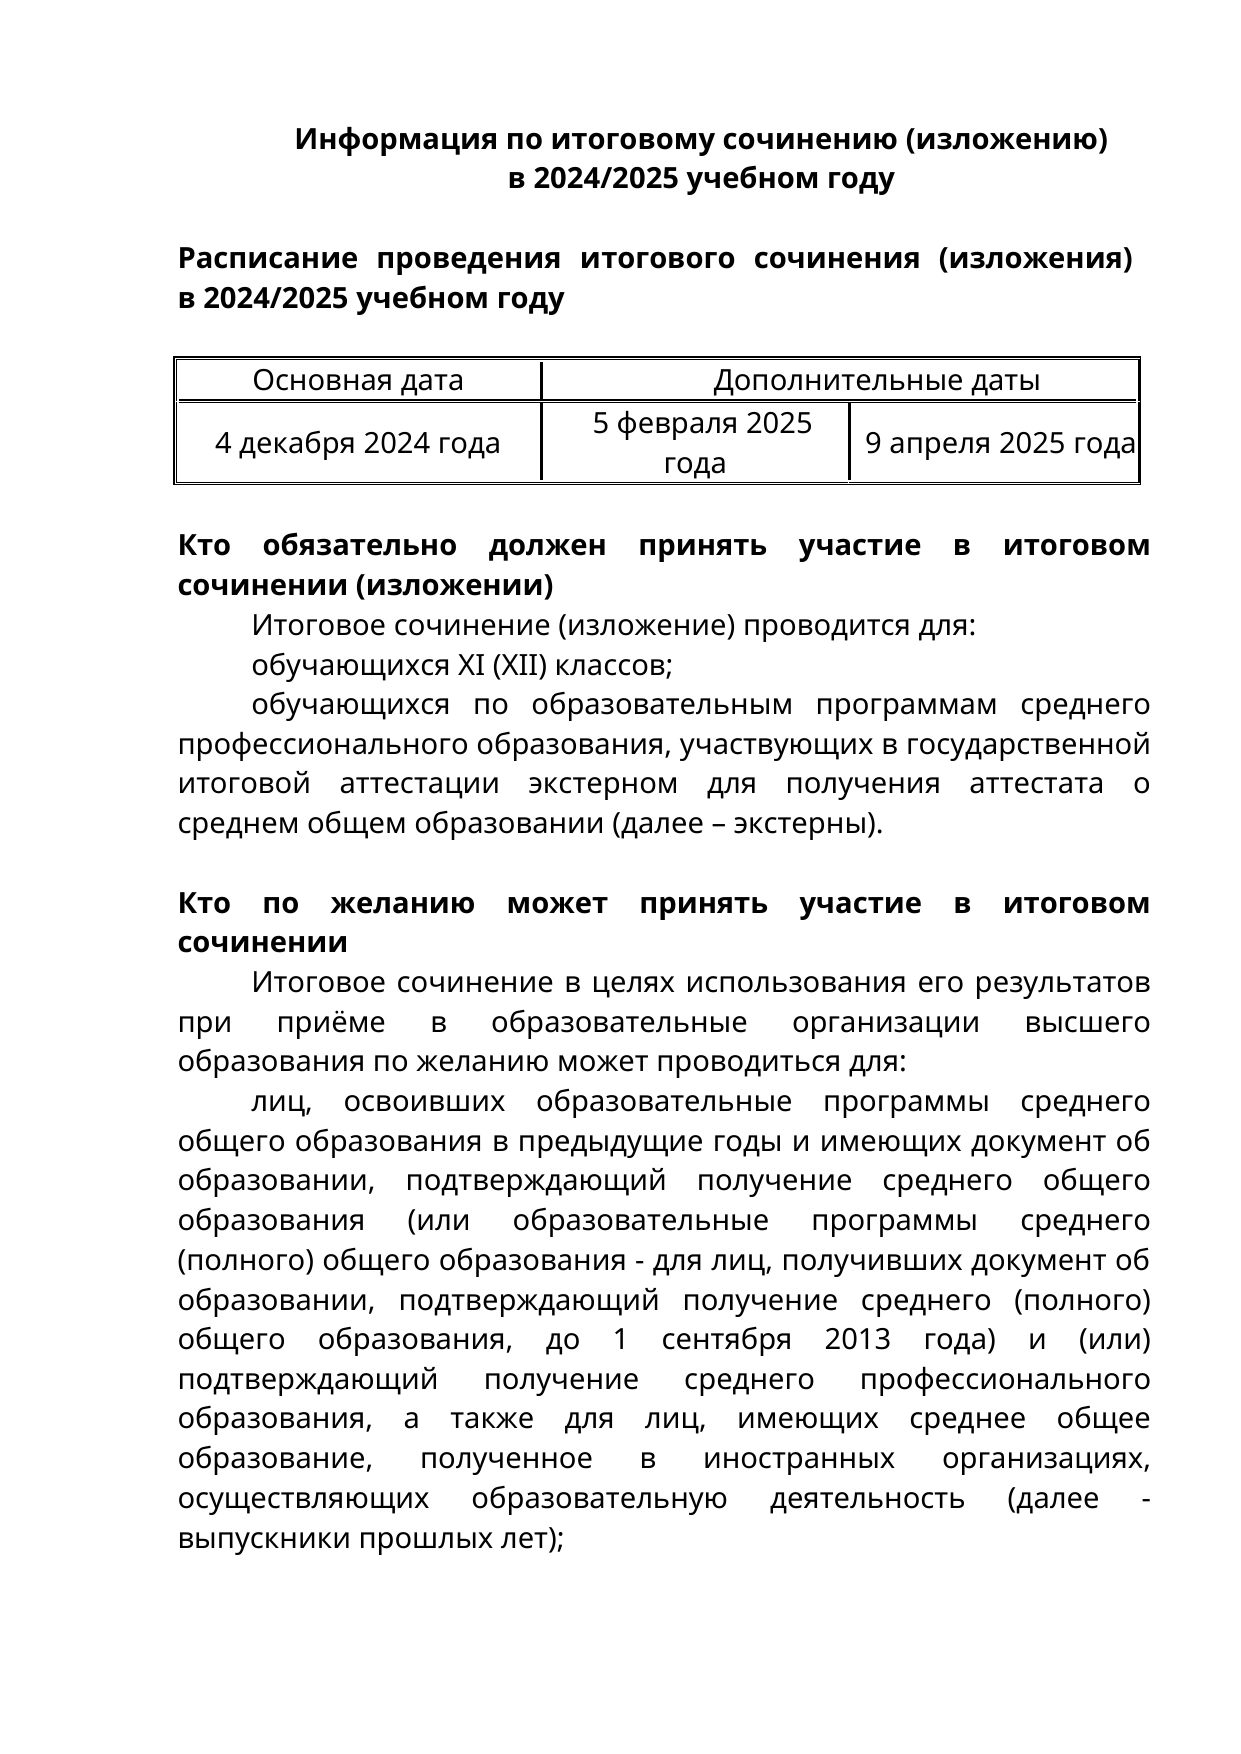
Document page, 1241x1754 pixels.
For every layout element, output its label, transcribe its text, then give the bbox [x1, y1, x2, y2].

text Итоговое сочинение (изложение) проводится для: [177, 604, 1152, 644]
text лиц, освоивших образовательные программы среднего общего образования в предыдущие годы и имеющих документ об образовании, подтверждающий получение среднего общего образования (или образовательные программы среднего (полного) общего образования - для лиц, получивших документ об образовании, подтверждающий получение среднего (полного) общего образования, до 1 сентября 2013 года) и (или) подтверждающий получение среднего профессионального образования, а также для лиц, имеющих среднее общее образование, полученное в иностранных организациях, осуществляющих образовательную деятельность (далее - выпускники прошлых лет); [177, 1080, 1152, 1557]
table_cell 4 декабря 2024 года [177, 399, 541, 482]
text обучающихся по образовательным программам среднего профессионального образования, участвующих в государственной итоговой аттестации экстерном для получения аттестата о среднем общем образовании (далее – экстерны). [177, 683, 1152, 842]
text Кто обязательно должен принять участие в итоговом сочинении (изложении) [177, 525, 1152, 604]
text обучающихся XI (XII) классов; [177, 644, 1152, 683]
text Кто по желанию может принять участие в итоговом сочинении [177, 882, 1152, 961]
text в 2024/2025 учебном году [177, 158, 1152, 197]
table_cell 9 апреля 2025 года [849, 399, 1139, 482]
text Итоговое сочинение в целях использования его результатов при приёме в образовательные организации высшего образования по желанию может проводиться для: [177, 961, 1152, 1080]
text Расписание проведения итогового сочинения (изложения) в 2024/2025 учебном году [177, 237, 1152, 317]
table_header Дополнительные даты [541, 360, 1138, 399]
table_cell 5 февраля 2025 года [541, 403, 849, 482]
text Информация по итоговому сочинению (изложению) [177, 118, 1152, 158]
table_header Основная дата [177, 360, 541, 399]
